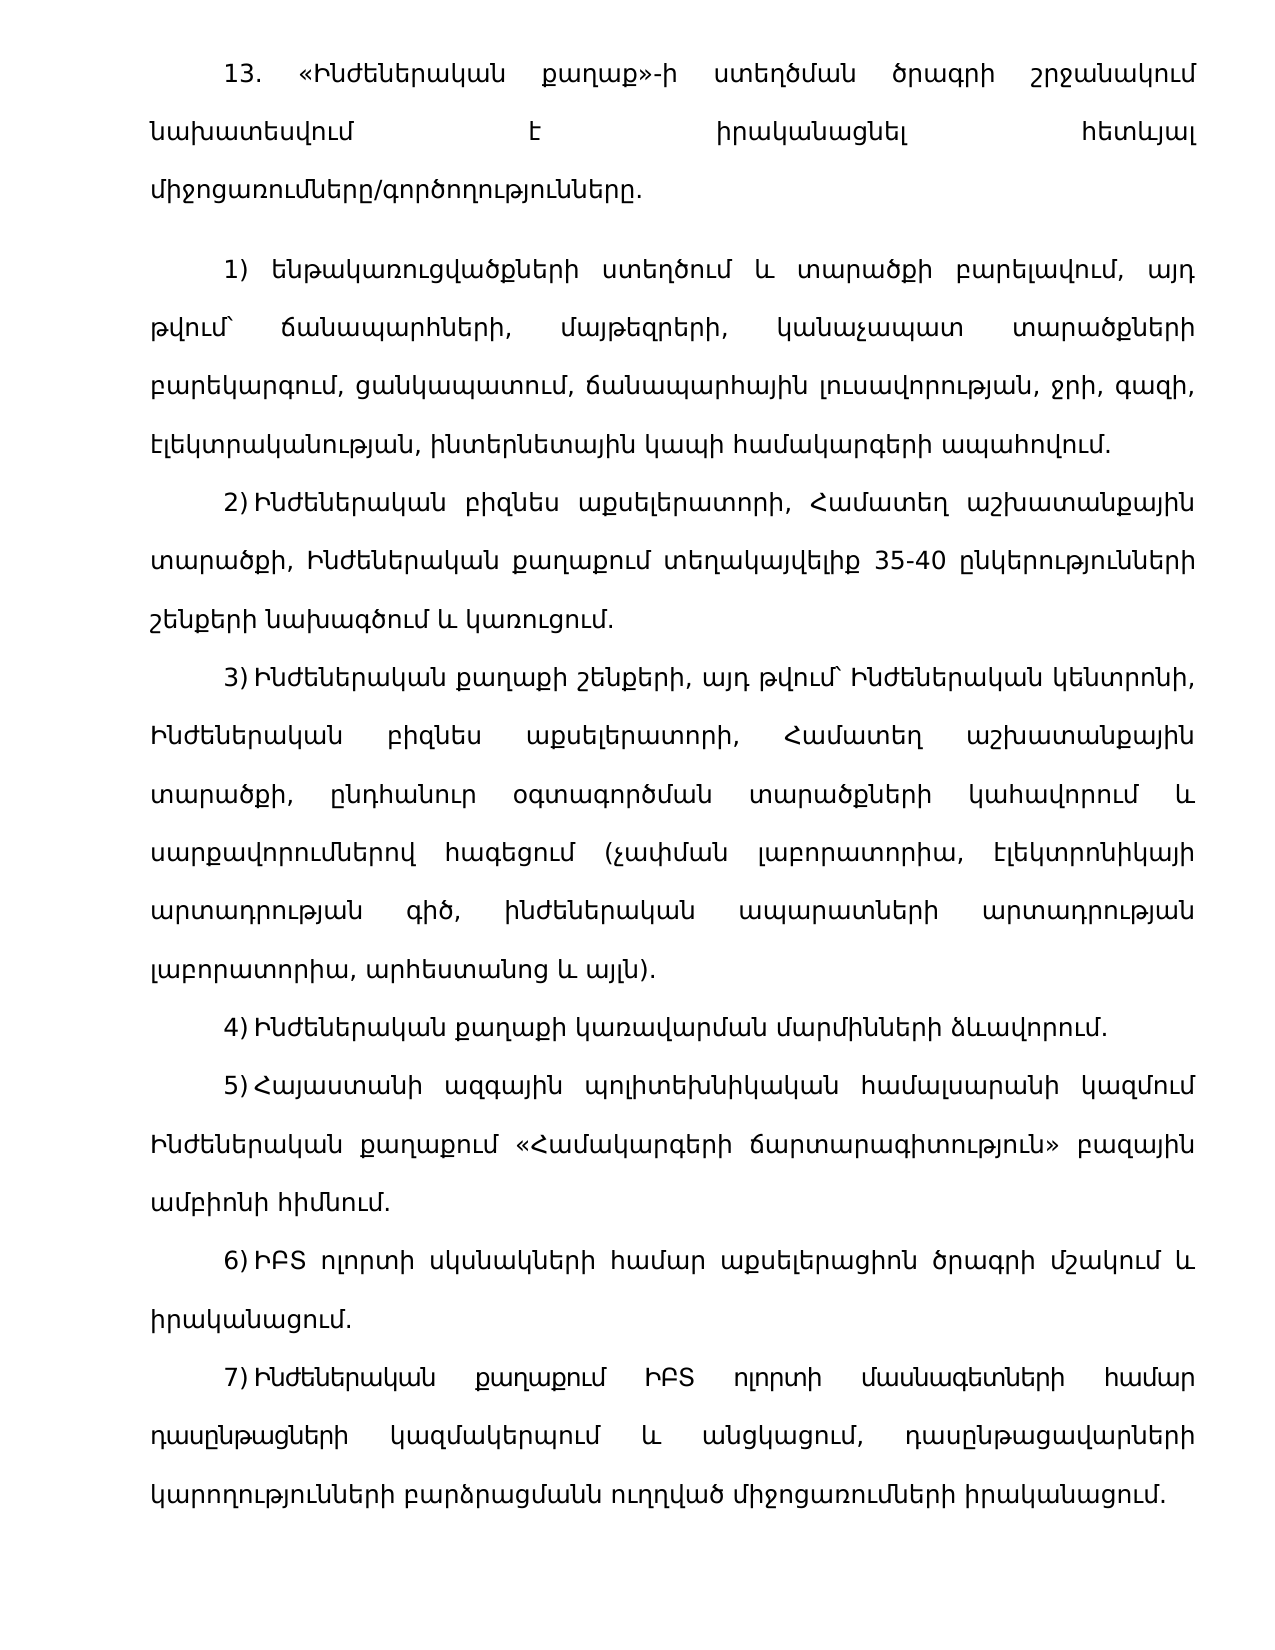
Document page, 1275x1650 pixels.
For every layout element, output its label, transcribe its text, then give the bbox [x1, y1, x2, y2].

text 13. «Ինժեներական քաղաք»-ի ստեղծման ծրագրի շրջանակում նախատեսվում է իրականացնել հետևյալ միջոցառումները/գործողությունները. [150, 59, 1196, 205]
list Ինժեներական քաղաքի շենքերի, այդ թվում՝ Ինժեներական կենտրոնի, Ինժեներական բիզնես աքսելերատորի, Համատեղ աշխատանքային տարածքի, ընդհանուր օգտագործման տարածքների կահավորում և սարքավորումներով հագեցում (չափման լաբորատորիա, էլեկտրոնիկայի արտադրության գիծ, ինժեներական ապարատների արտադրության լաբորատորիա, արհեստանոց և այլն). [150, 663, 1196, 984]
list Ինժեներական քաղաքում ԻԲՏ ոլորտի մասնագետների համար դասընթացների կազմակերպում և անցկացում, դասընթացավարների կարողությունների բարձրացմանն ուղղված միջոցառումների իրականացում. [150, 1363, 1196, 1509]
list Ինժեներական բիզնես աքսելերատորի, Համատեղ աշխատանքային տարածքի, Ինժեներական քաղաքում տեղակայվելիք 35-40 ընկերությունների շենքերի նախագծում և կառուցում. [150, 488, 1196, 634]
text 1) ենթակառուցվածքների ստեղծում և տարածքի բարելավում, այդ թվում՝ ճանապարհների, մայթեզրերի, կանաչապատ տարածքների բարեկարգում, ցանկապատում, ճանապարհային լուսավորության, ջրի, գազի, էլեկտրականության, ինտերնետային կապի համակարգերի ապահովում. [150, 255, 1196, 459]
list ԻԲՏ ոլորտի սկսնակների համար աքսելերացիոն ծրագրի մշակում և իրականացում. [150, 1247, 1196, 1334]
list Ինժեներական քաղաքի կառավարման մարմինների ձևավորում. [150, 1013, 1196, 1042]
list Հայաստանի ազգային պոլիտեխնիկական համալսարանի կազմում Ինժեներական քաղաքում «Համակարգերի ճարտարագիտություն» բազային ամբիոնի հիմնում. [150, 1072, 1196, 1217]
